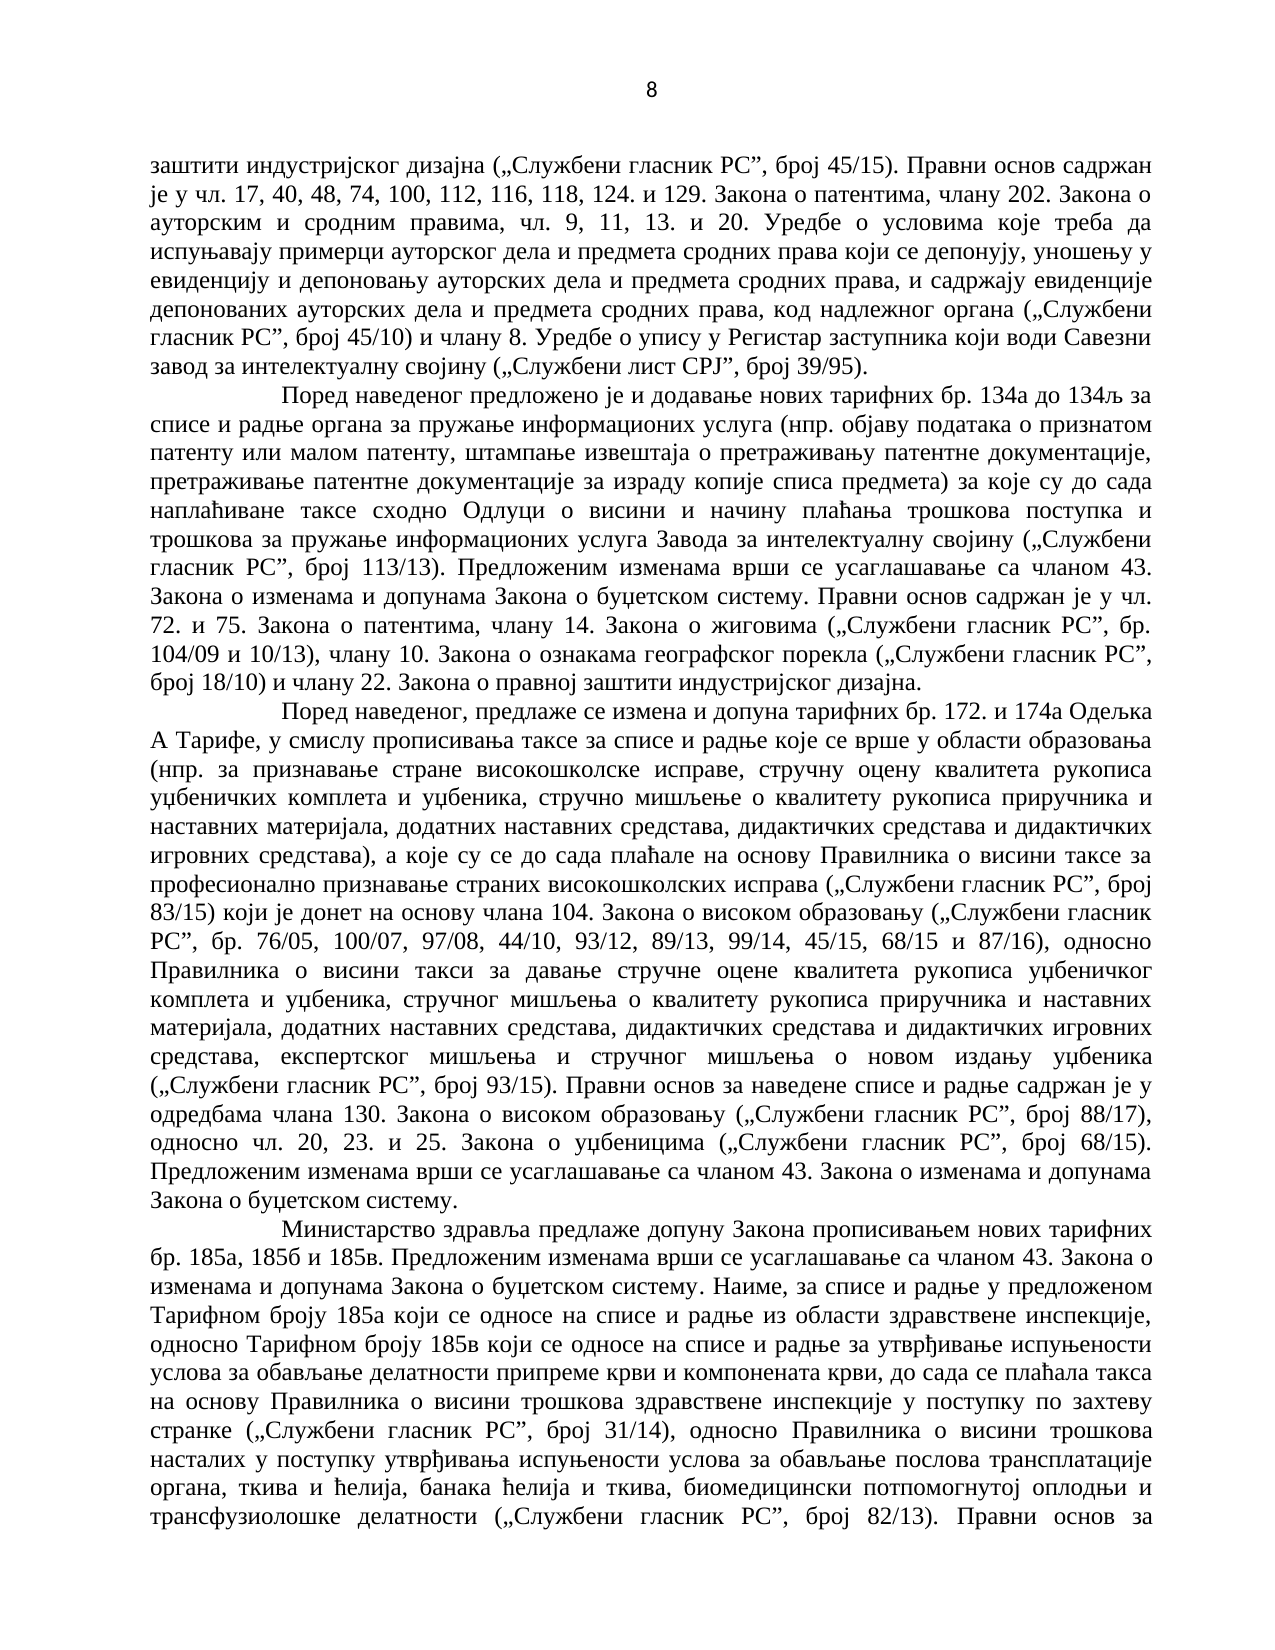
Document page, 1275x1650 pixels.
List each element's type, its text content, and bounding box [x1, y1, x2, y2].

text Поред наведеног, предлаже се измена и допуна тарифних бр. 172. и 174а Одељка А Тарифе, у смислу прописивања таксе за списе и радње које се врше у области образовања (нпр. за признавање стране високошколске исправе, стручну оцену квалитета рукописа уџбеничких комплета и уџбеника, стручно мишљење о квалитету рукописа приручника и наставних материјала, додатних наставних средстава, дидактичких средстава и дидактичких игровних средстава), а које су се до сада плаћале на основу Правилника о висини таксе за професионално признавање страних високошколских исправа („Службени гласник РСˮ, број 83/15) који је донет на основу члана 104. Закона о високом образовању („Службени гласник РСˮ, бр. 76/05, 100/07, 97/08, 44/10, 93/12, 89/13, 99/14, 45/15, 68/15 и 87/16), односно Правилника о висини такси за давање стручне оцене квалитета рукописа уџбеничког комплета и уџбеника, стручног мишљења о квалитету рукописа приручника и наставних материјала, додатних наставних средстава, дидактичких средстава и дидактичких игровних средстава, експертског мишљења и стручног мишљења о новом издању уџбеника („Службени гласник РСˮ, број 93/15). Правни основ за наведене списе и радње садржан је у одредбама члана 130. Закона о високом образовању („Службени гласник РСˮ, број 88/17), односно чл. 20, 23. и 25. Закона о уџбеницима („Службени гласник РСˮ, број 68/15). Предложеним изменама врши се усаглашавање са чланом 43. Закона о изменама и допунама Закона о буџетском систему. [150, 696, 1153, 1214]
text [150, 150, 1153, 380]
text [150, 1386, 1153, 1530]
text Поред наведеног предложено је и додавање нових тарифних бр. 134а до 134љ за списе и радње органа за пружање информационих услуга (нпр. објаву података о признатом патенту или малом патенту, штампање извештаја о претраживању патентне документације, претраживање патентне документације за израду копије списа предмета) за које су до сада наплаћиване таксе сходно Одлуци о висини и начину плаћања трошкова поступка и трошкова за пружање информационих услуга Завода за интелектуалну својину („Службени гласник РСˮ, број 113/13). Предложеним изменама врши се усаглашавање са чланом 43. Закона о изменама и допунама Закона о буџетском систему. Правни основ садржан је у чл. 72. и 75. Закона о патентима, члану 14. Закона о жиговима („Службени гласник РСˮ, бр. 104/09 и 10/13), члану 10. Закона о ознакама географског порекла („Службени гласник РСˮ, број 18/10) и члану 22. Закона о правној заштити индустријског дизајна. [150, 380, 1153, 696]
